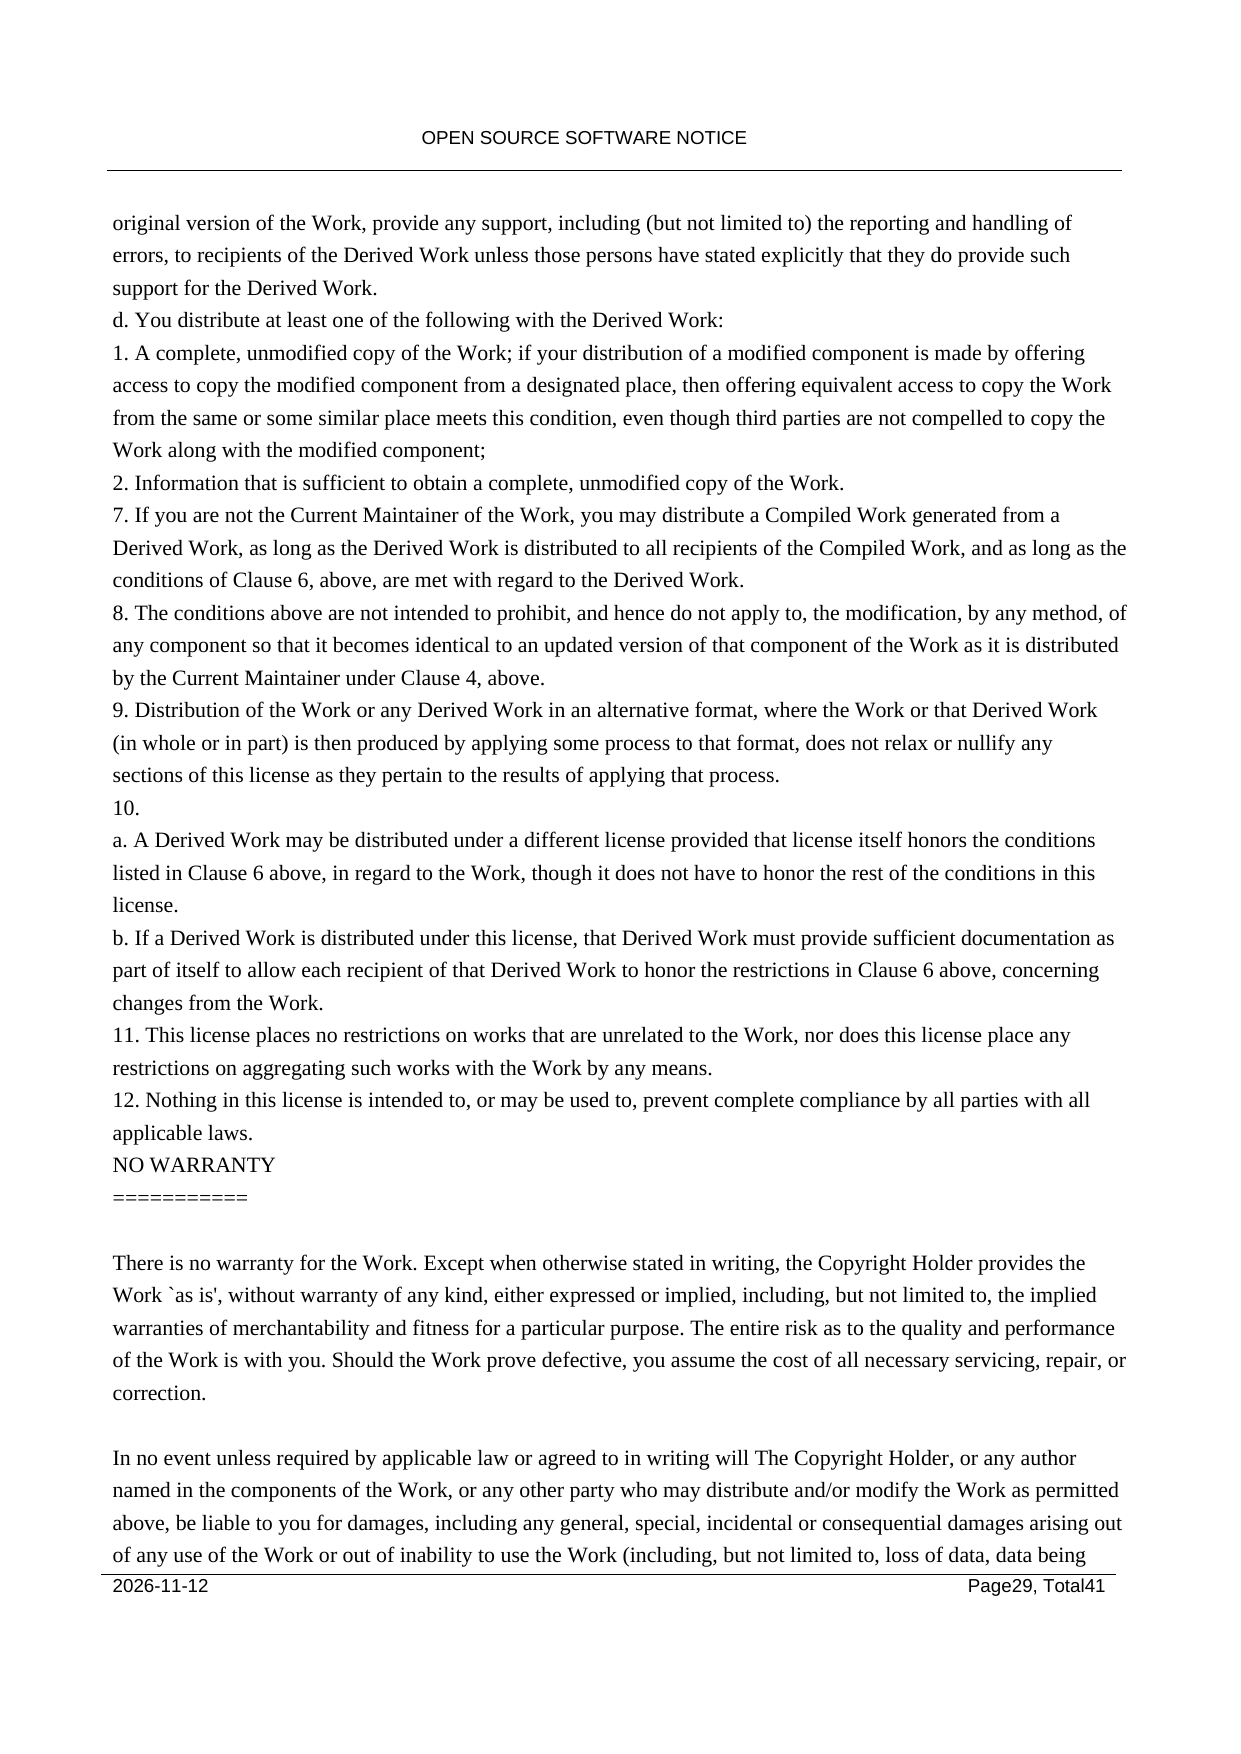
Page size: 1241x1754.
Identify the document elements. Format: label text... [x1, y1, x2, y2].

text 11. This license places no restrictions on works that are unrelated to the Work, nor does this license place any restrictions on aggregating such works with the Work by any means. [112, 1019, 1128, 1084]
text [112, 1441, 1128, 1571]
text =========== [112, 1181, 1128, 1214]
text 2. Information that is sufficient to obtain a complete, unmodified copy of the Work. [112, 466, 1128, 499]
text d. You distribute at least one of the following with the Derived Work: [112, 304, 1128, 336]
text 9. Distribution of the Work or any Derived Work in an alternative format, where the Work or that Derived Work (in whole or in part) is then produced by applying some process to that format, does not relax or nullify any sections of this license as they pertain to the results of applying that process. [112, 694, 1128, 791]
text NO WARRANTY [112, 1149, 1128, 1181]
text There is no warranty for the Work. Except when otherwise stated in writing, the Copyright Holder provides the Work `as is', without warranty of any kind, either expressed or implied, including, but not limited to, the implied warranties of merchantability and fitness for a particular purpose. The entire risk as to the quality and performance of the Work is with you. Should the Work prove defective, you assume the cost of all necessary servicing, repair, or correction. [112, 1246, 1128, 1409]
text a. A Derived Work may be distributed under a different license provided that license itself honors the conditions listed in Clause 6 above, in regard to the Work, though it does not have to honor the rest of the conditions in this license. [112, 824, 1128, 921]
text 7. If you are not the Current Maintainer of the Work, you may distribute a Compiled Work generated from a Derived Work, as long as the Derived Work is distributed to all recipients of the Compiled Work, and as long as the conditions of Clause 6, above, are met with regard to the Derived Work. [112, 499, 1128, 596]
text b. If a Derived Work is distributed under this license, that Derived Work must provide sufficient documentation as part of itself to allow each recipient of that Derived Work to honor the restrictions in Clause 6 above, concerning changes from the Work. [112, 921, 1128, 1019]
text 1. A complete, unmodified copy of the Work; if your distribution of a modified component is made by offering access to copy the modified component from a designated place, then offering equivalent access to copy the Work from the same or some similar place meets this condition, even though third parties are not compelled to copy the Work along with the modified component; [112, 336, 1128, 466]
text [112, 206, 1128, 304]
text 10. [112, 791, 1128, 824]
text 8. The conditions above are not intended to prohibit, and hence do not apply to, the modification, by any method, of any component so that it becomes identical to an updated version of that component of the Work as it is distributed by the Current Maintainer under Clause 4, above. [112, 596, 1128, 694]
text 12. Nothing in this license is intended to, or may be used to, prevent complete compliance by all parties with all applicable laws. [112, 1084, 1128, 1149]
